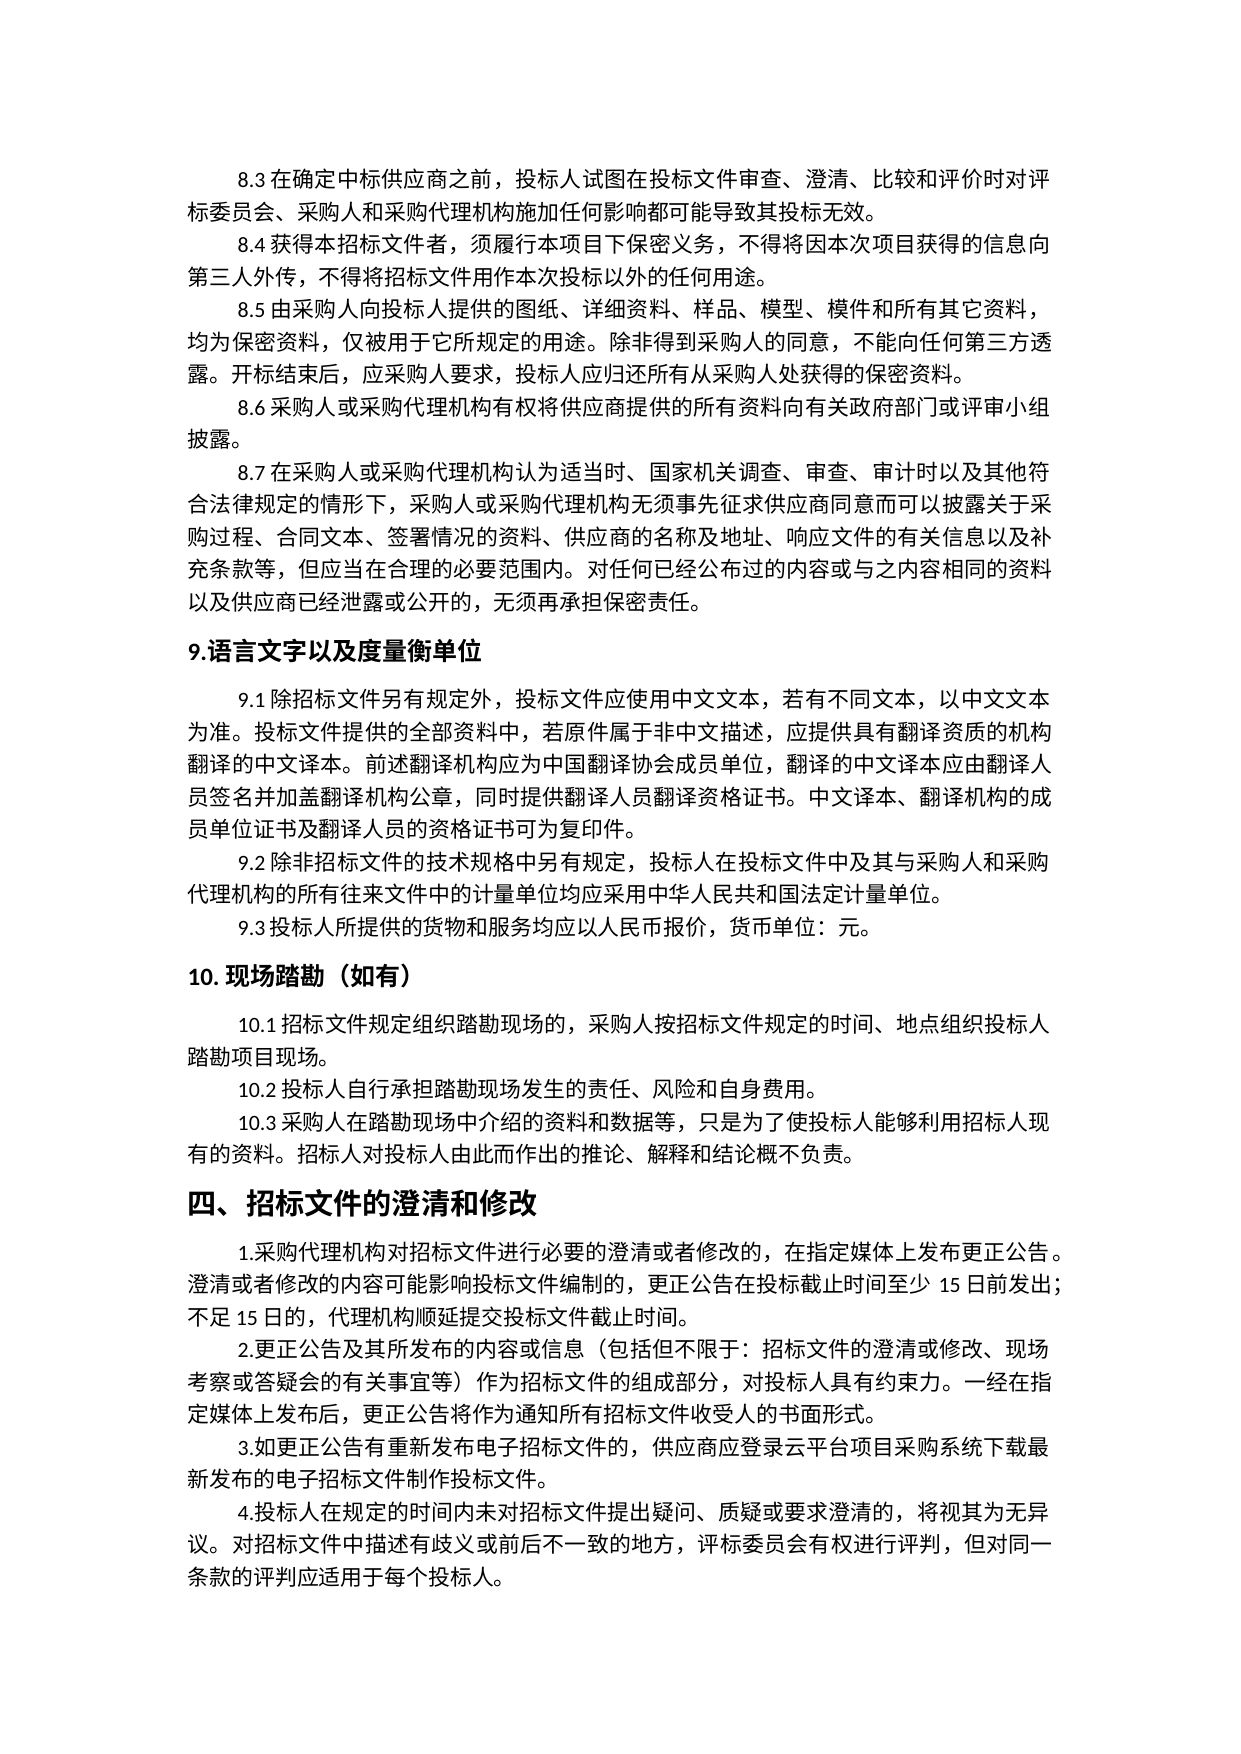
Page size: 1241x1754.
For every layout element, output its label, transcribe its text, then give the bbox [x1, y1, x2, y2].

text 四、招标文件的澄清和修改 [187, 1169, 1053, 1234]
text 10.3采购人在踏勘现场中介绍的资料和数据等，只是为了使投标人能够利用招标人现有的资料。招标人对投标人由此而作出的推论、解释和结论概不负责。 [187, 1104, 1053, 1169]
text 10.2投标人自行承担踏勘现场发生的责任、风险和自身费用。 [187, 1072, 1053, 1104]
text 8.5由采购人向投标人提供的图纸、详细资料、样品、模型、模件和所有其它资料，均为保密资料，仅被用于它所规定的用途。除非得到采购人的同意，不能向任何第三方透露。开标结束后，应采购人要求，投标人应归还所有从采购人处获得的保密资料。 [187, 292, 1053, 389]
text 8.4获得本招标文件者，须履行本项目下保密义务，不得将因本次项目获得的信息向第三人外传，不得将招标文件用作本次投标以外的任何用途。 [187, 227, 1053, 292]
text 9.语言文字以及度量衡单位 [187, 617, 1053, 682]
text 3.如更正公告有重新发布电子招标文件的，供应商应登录云平台项目采购系统下载最新发布的电子招标文件制作投标文件。 [187, 1429, 1053, 1494]
text 8.6采购人或采购代理机构有权将供应商提供的所有资料向有关政府部门或评审小组披露。 [187, 389, 1053, 454]
text 8.3在确定中标供应商之前，投标人试图在投标文件审查、澄清、比较和评价时对评标委员会、采购人和采购代理机构施加任何影响都可能导致其投标无效。 [187, 162, 1053, 227]
text 4.投标人在规定的时间内未对招标文件提出疑问、质疑或要求澄清的，将视其为无异议。对招标文件中描述有歧义或前后不一致的地方，评标委员会有权进行评判，但对同一条款的评判应适用于每个投标人。 [187, 1494, 1053, 1592]
text 10. 现场踏勘（如有） [187, 942, 1053, 1007]
text 2.更正公告及其所发布的内容或信息（包括但不限于：招标文件的澄清或修改、现场考察或答疑会的有关事宜等）作为招标文件的组成部分，对投标人具有约束力。一经在指定媒体上发布后，更正公告将作为通知所有招标文件收受人的书面形式。 [187, 1332, 1053, 1429]
text 9.3投标人所提供的货物和服务均应以人民币报价，货币单位：元。 [187, 909, 1053, 942]
text 8.7在采购人或采购代理机构认为适当时、国家机关调查、审查、审计时以及其他符合法律规定的情形下，采购人或采购代理机构无须事先征求供应商同意而可以披露关于采购过程、合同文本、签署情况的资料、供应商的名称及地址、响应文件的有关信息以及补充条款等，但应当在合理的必要范围内。对任何已经公布过的内容或与之内容相同的资料，以及供应商已经泄露或公开的，无须再承担保密责任。 [187, 454, 1053, 617]
text 9.1除招标文件另有规定外，投标文件应使用中文文本，若有不同文本，以中文文本为准。投标文件提供的全部资料中，若原件属于非中文描述，应提供具有翻译资质的机构翻译的中文译本。前述翻译机构应为中国翻译协会成员单位，翻译的中文译本应由翻译人员签名并加盖翻译机构公章，同时提供翻译人员翻译资格证书。中文译本、翻译机构的成员单位证书及翻译人员的资格证书可为复印件。 [187, 682, 1053, 844]
text 10.1招标文件规定组织踏勘现场的，采购人按招标文件规定的时间、地点组织投标人踏勘项目现场。 [187, 1007, 1053, 1072]
text 9.2除非招标文件的技术规格中另有规定，投标人在投标文件中及其与采购人和采购代理机构的所有往来文件中的计量单位均应采用中华人民共和国法定计量单位。 [187, 844, 1053, 909]
text 1.采购代理机构对招标文件进行必要的澄清或者修改的，在指定媒体上发布更正公告。澄清或者修改的内容可能影响投标文件编制的，更正公告在投标截止时间至少15日前发出；不足15日的，代理机构顺延提交投标文件截止时间。 [187, 1234, 1053, 1332]
